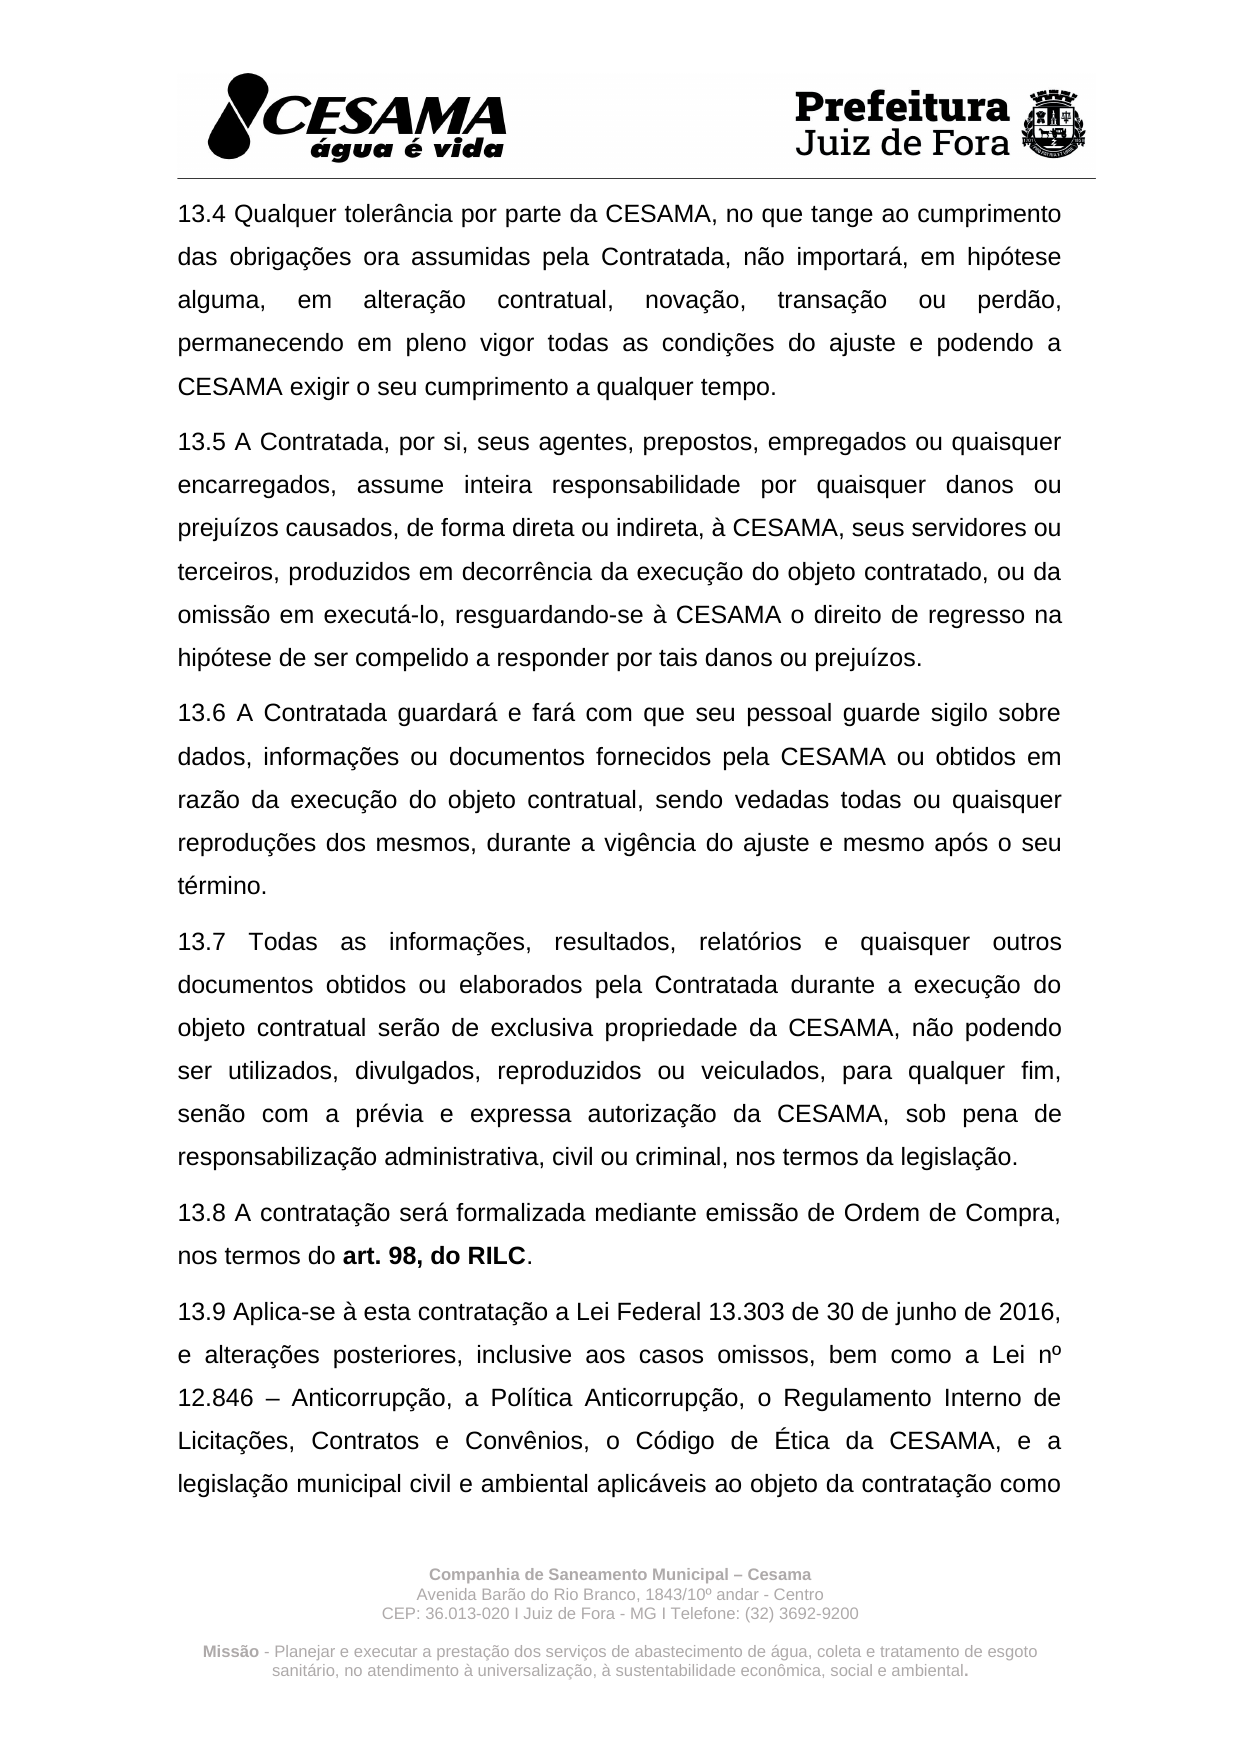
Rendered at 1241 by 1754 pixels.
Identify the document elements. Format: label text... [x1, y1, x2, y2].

text 13.6 A Contratada guardará e fará com que seu pessoal guarde sigilo sobre dados, informações ou documentos fornecidos pela CESAMA ou obtidos em razão da execução do objeto contratual, sendo vedadas todas ou quaisquer reproduções dos mesmos, durante a vigência do ajuste e mesmo após o seu término. [177, 698, 1063, 899]
text 13.8 A contratação será formalizada mediante emissão de Ordem de Compra, nos termos do art. 98, do RILC. [177, 1198, 1063, 1269]
text 13.4 Qualquer tolerância por parte da CESAMA, no que tange ao cumprimento das obrigações ora assumidas pela Contratada, não importará, em hipótese alguma, em alteração contratual, novação, transação ou perdão, permanecendo em pleno vigor todas as condições do ajuste e podendo a CESAMA exigir o seu cumprimento a qualquer tempo. [177, 199, 1063, 400]
picture [177, 73, 1096, 179]
text 13.5 A Contratada, por si, seus agentes, prepostos, empregados ou quaisquer encarregados, assume inteira responsabilidade por quaisquer danos ou prejuízos causados, de forma direta ou indireta, à CESAMA, seus servidores ou terceiros, produzidos em decorrência da execução do objeto contratado, ou da omissão em executá-lo, resguardando-se à CESAMA o direito de regresso na hipótese de ser compelido a responder por tais danos ou prejuízos. [177, 427, 1063, 671]
text 13.7 Todas as informações, resultados, relatórios e quaisquer outros documentos obtidos ou elaborados pela Contratada durante a execução do objeto contratual serão de exclusiva propriedade da CESAMA, não podendo ser utilizados, divulgados, reproduzidos ou veiculados, para qualquer fim, senão com a prévia e expressa autorização da CESAMA, sob pena de responsabilização administrativa, civil ou criminal, nos termos da legislação. [177, 926, 1063, 1171]
